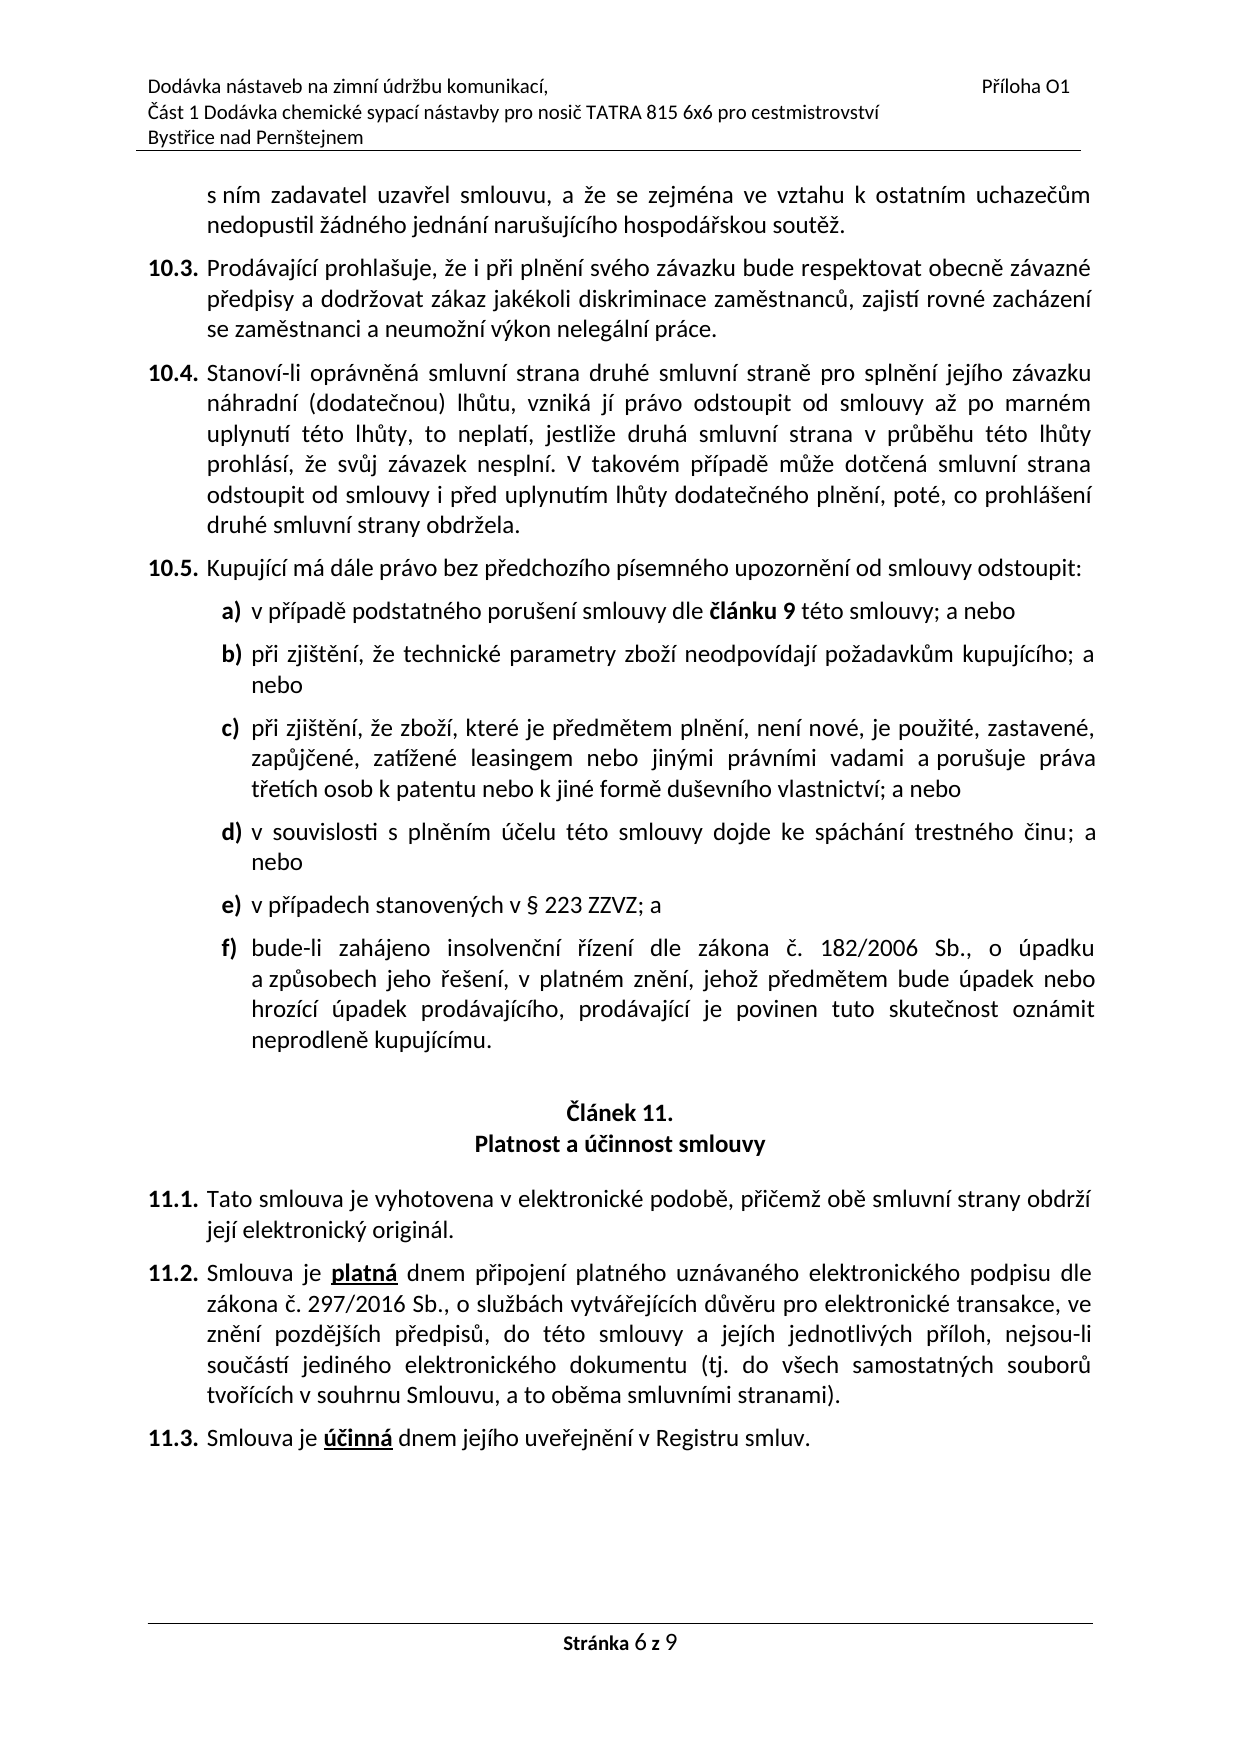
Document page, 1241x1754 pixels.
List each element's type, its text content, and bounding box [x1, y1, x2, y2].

list Smlouva je platná dnem připojení platného uznávaného elektronického podpisu dle zákona č. 297/2016 Sb., o službách vytvářejících důvěru pro elektronické transakce, ve znění pozdějších předpisů, do této smlouvy a jejích jednotlivých příloh, nejsou-li součástí jediného elektronického dokumentu (tj. do všech samostatných souborů tvořících v souhrnu Smlouvu, a to oběma smluvními stranami). [148, 1257, 1093, 1410]
subtitle Platnost a účinnost smlouvy [148, 1128, 1093, 1159]
list při zjištění, že technické parametry zboží neodpovídají požadavkům kupujícího; a nebo [221, 638, 1096, 699]
list Kupující má dále právo bez předchozího písemného upozornění od smlouvy odstoupit: [148, 552, 1093, 583]
text Článek 11. [148, 1098, 1093, 1128]
list v případech stanovených v § 223 ZZVZ; a [221, 889, 1096, 920]
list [148, 179, 1093, 240]
list při zjištění, že zboží, které je předmětem plnění, není nové, je použité, zastavené, zapůjčené, zatížené leasingem nebo jinými právními vadami a porušuje práva třetích osob k patentu nebo k jiné formě duševního vlastnictví; a nebo [221, 712, 1096, 803]
list v souvislosti s plněním účelu této smlouvy dojde ke spáchání trestného činu; a nebo [221, 816, 1096, 877]
list bude-li zahájeno insolvenční řízení dle zákona č. 182/2006 Sb., o úpadku a způsobech jeho řešení, v platném znění, jehož předmětem bude úpadek nebo hrozící úpadek prodávajícího, prodávající je povinen tuto skutečnost oznámit neprodleně kupujícímu. [221, 932, 1096, 1054]
list Stanoví-li oprávněná smluvní strana druhé smluvní straně pro splnění jejího závazku náhradní (dodatečnou) lhůtu, vzniká jí právo odstoupit od smlouvy až po marném uplynutí této lhůty, to neplatí, jestliže druhá smluvní strana v průběhu této lhůty prohlásí, že svůj závazek nesplní. V takovém případě může dotčená smluvní strana odstoupit od smlouvy i před uplynutím lhůty dodatečného plnění, poté, co prohlášení druhé smluvní strany obdržela. [148, 357, 1093, 540]
list v případě podstatného porušení smlouvy dle článku 9 této smlouvy; a nebo [221, 595, 1096, 626]
list Prodávající prohlašuje, že i při plnění svého závazku bude respektovat obecně závazné předpisy a dodržovat zákaz jakékoli diskriminace zaměstnanců, zajistí rovné zacházení se zaměstnanci a neumožní výkon nelegální práce. [148, 253, 1093, 344]
list Smlouva je účinná dnem jejího uveřejnění v Registru smluv. [148, 1422, 1093, 1453]
list Tato smlouva je vyhotovena v elektronické podobě, přičemž obě smluvní strany obdrží její elektronický originál. [148, 1184, 1093, 1245]
